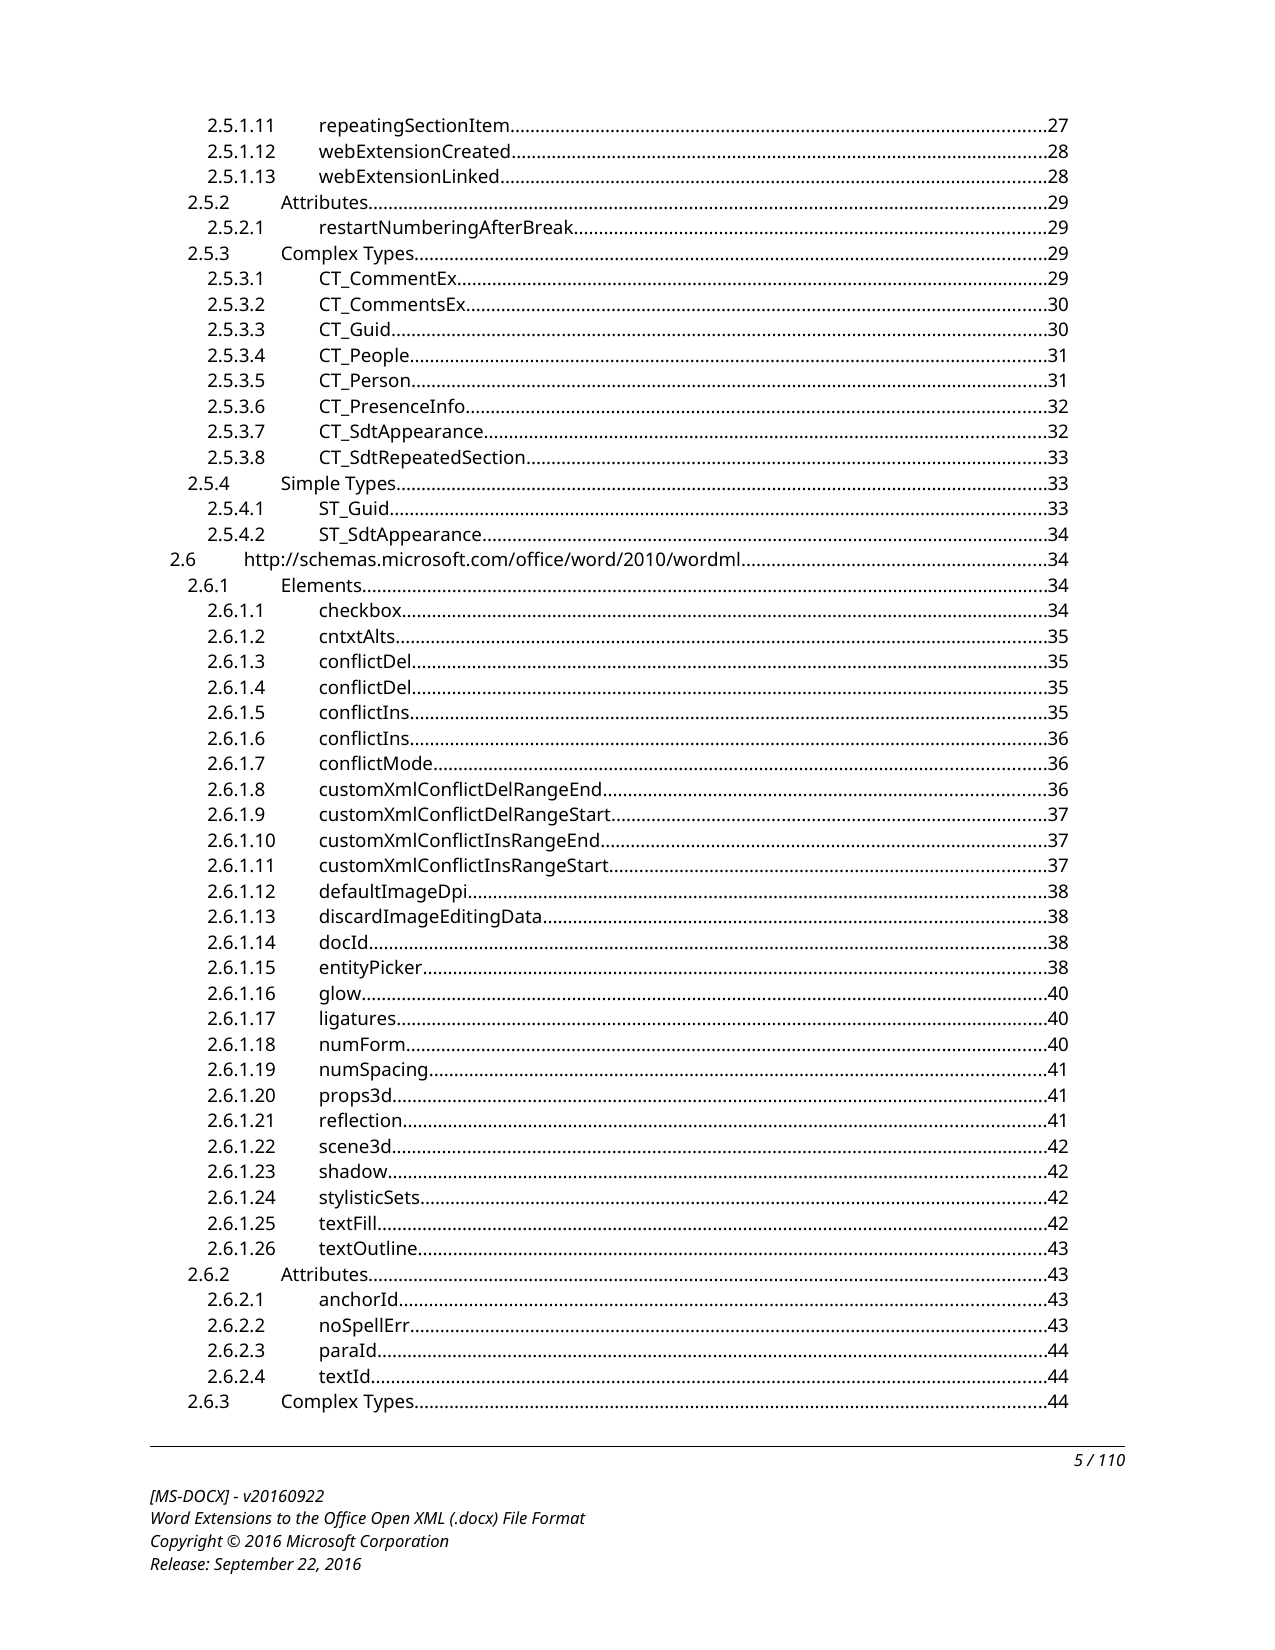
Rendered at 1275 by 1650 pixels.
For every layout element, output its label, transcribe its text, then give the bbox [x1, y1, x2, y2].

text 2.6.1.19 numSpacing 41 [207, 1057, 1078, 1082]
text 2.6.1.9 customXmlConflictDelRangeStart 37 [207, 802, 1078, 827]
text 2.5.4 Simple Types 33 [187, 470, 1078, 495]
text 2.5.3.6 CT_PresenceInfo 32 [207, 393, 1078, 419]
text 2.6.1.26 textOutline 43 [207, 1235, 1078, 1261]
text 2.6.1.23 shadow 42 [207, 1159, 1078, 1184]
text 2.5.3.2 CT_CommentsEx 30 [207, 291, 1078, 317]
text 2.6.1.10 customXmlConflictInsRangeEnd 37 [207, 827, 1078, 853]
text 2.6.1.14 docId 38 [207, 929, 1078, 955]
text 2.6.2.4 textId 44 [207, 1363, 1078, 1388]
text 2.6.2 Attributes 43 [187, 1261, 1078, 1286]
text 2.5.4.2 ST_SdtAppearance 34 [207, 521, 1078, 546]
text 2.6 http://schemas.microsoft.com/office/word/2010/wordml 34 [169, 546, 1078, 572]
text 2.6.1.5 conflictIns 35 [207, 699, 1078, 725]
text 2.6.1.21 reflection 41 [207, 1108, 1078, 1133]
text 2.6.3 Complex Types 44 [187, 1388, 1078, 1414]
text 2.5.1.11 repeatingSectionItem 27 [207, 112, 1078, 138]
text 2.6.2.1 anchorId 43 [207, 1286, 1078, 1312]
text 2.5.2 Attributes 29 [187, 189, 1078, 214]
text 2.6.1.25 textFill 42 [207, 1210, 1078, 1235]
text 2.6.1.6 conflictIns 36 [207, 725, 1078, 751]
text 2.6.1 Elements 34 [187, 572, 1078, 597]
text 2.6.1.8 customXmlConflictDelRangeEnd 36 [207, 776, 1078, 802]
text 2.6.2.2 noSpellErr 43 [207, 1312, 1078, 1337]
text 2.6.1.13 discardImageEditingData 38 [207, 904, 1078, 929]
text 2.5.3.3 CT_Guid 30 [207, 317, 1078, 342]
text 2.5.1.12 webExtensionCreated 28 [207, 138, 1078, 163]
text 2.6.1.7 conflictMode 36 [207, 751, 1078, 776]
text 2.5.1.13 webExtensionLinked 28 [207, 163, 1078, 189]
text 2.6.1.3 conflictDel 35 [207, 648, 1078, 674]
text 2.6.1.22 scene3d 42 [207, 1133, 1078, 1159]
text 2.6.1.12 defaultImageDpi 38 [207, 878, 1078, 904]
text 2.5.3.7 CT_SdtAppearance 32 [207, 419, 1078, 444]
text 2.6.1.24 stylisticSets 42 [207, 1184, 1078, 1210]
text 2.6.1.2 cntxtAlts 35 [207, 623, 1078, 648]
text 2.5.3.5 CT_Person 31 [207, 368, 1078, 393]
text 2.5.3.1 CT_CommentEx 29 [207, 266, 1078, 291]
text 2.6.1.18 numForm 40 [207, 1031, 1078, 1057]
text 2.6.1.4 conflictDel 35 [207, 674, 1078, 699]
text 2.6.1.16 glow 40 [207, 980, 1078, 1006]
text 2.5.4.1 ST_Guid 33 [207, 495, 1078, 521]
text 2.5.3.4 CT_People 31 [207, 342, 1078, 368]
text 2.6.1.15 entityPicker 38 [207, 955, 1078, 980]
text 2.5.3 Complex Types 29 [187, 240, 1078, 266]
text 2.6.1.17 ligatures 40 [207, 1006, 1078, 1031]
text 2.5.3.8 CT_SdtRepeatedSection 33 [207, 444, 1078, 470]
text 2.6.1.11 customXmlConflictInsRangeStart 37 [207, 853, 1078, 878]
text 2.6.1.20 props3d 41 [207, 1082, 1078, 1108]
text 2.6.2.3 paraId 44 [207, 1337, 1078, 1363]
text 2.6.1.1 checkbox 34 [207, 597, 1078, 623]
text 2.5.2.1 restartNumberingAfterBreak 29 [207, 214, 1078, 240]
